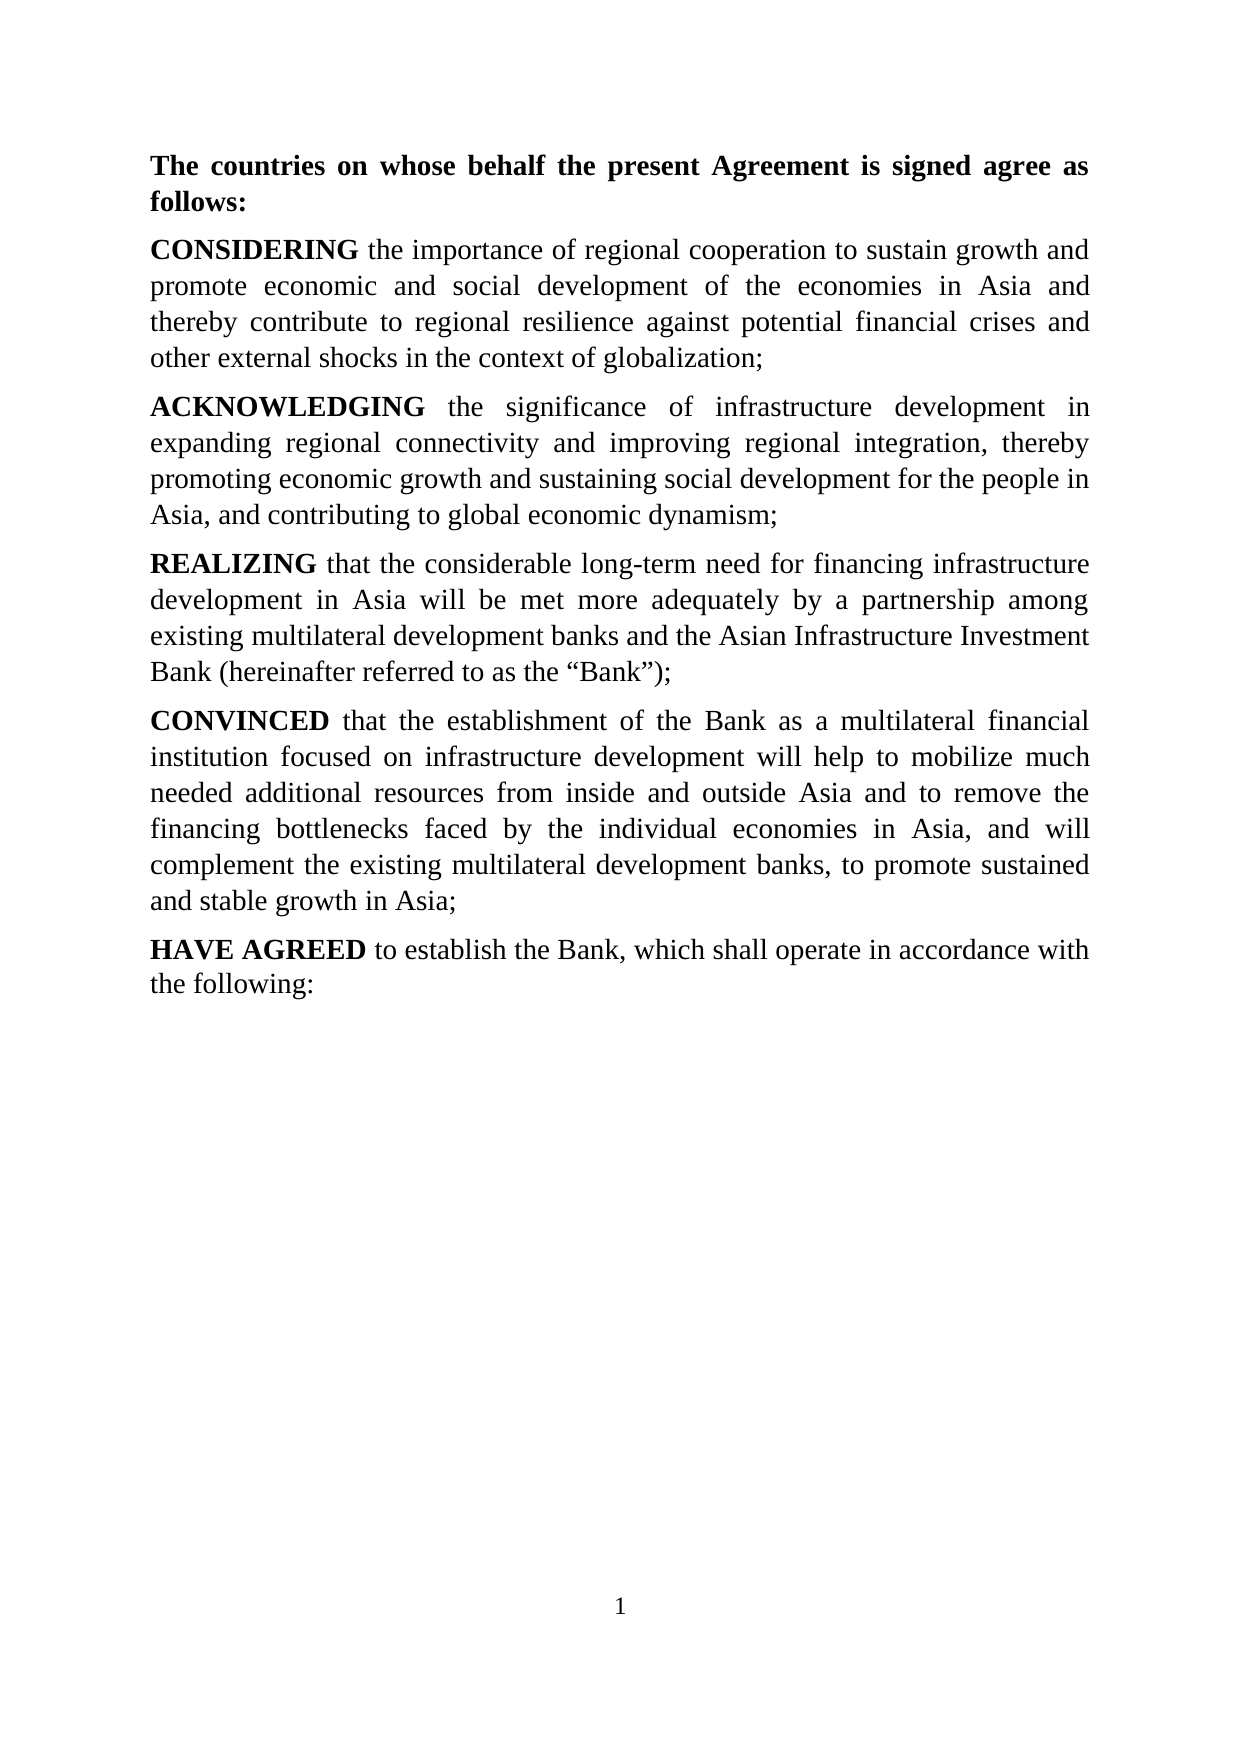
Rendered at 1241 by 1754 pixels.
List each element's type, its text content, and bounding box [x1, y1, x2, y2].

text REALIZING that the considerable long-term need for financing infrastructure development in Asia will be met more adequately by a partnership among existing multilateral development banks and the Asian Infrastructure Investment Bank (hereinafter referred to as the “Bank”); [150, 546, 1090, 688]
text The countries on whose behalf the present Agreement is signed agree as follows: [150, 148, 1090, 217]
text ACKNOWLEDGING the significance of infrastructure development in expanding regional connectivity and improving regional integration, thereby promoting economic growth and sustaining social development for the people in Asia, and contributing to global economic dynamism; [150, 389, 1090, 531]
text CONSIDERING the importance of regional cooperation to sustain growth and promote economic and social development of the economies in Asia and thereby contribute to regional resilience against potential financial crises and other external shocks in the context of globalization; [150, 232, 1090, 374]
text HAVE AGREED to establish the Bank, which shall operate in accordance with the following: [150, 932, 1091, 999]
text CONVINCED that the establishment of the Bank as a multilateral financial institution focused on infrastructure development will help to mobilize much needed additional resources from inside and outside Asia and to remove the financing bottlenecks faced by the individual economies in Asia, and will complement the existing multilateral development banks, to promote sustained and stable growth in Asia; [150, 703, 1091, 917]
